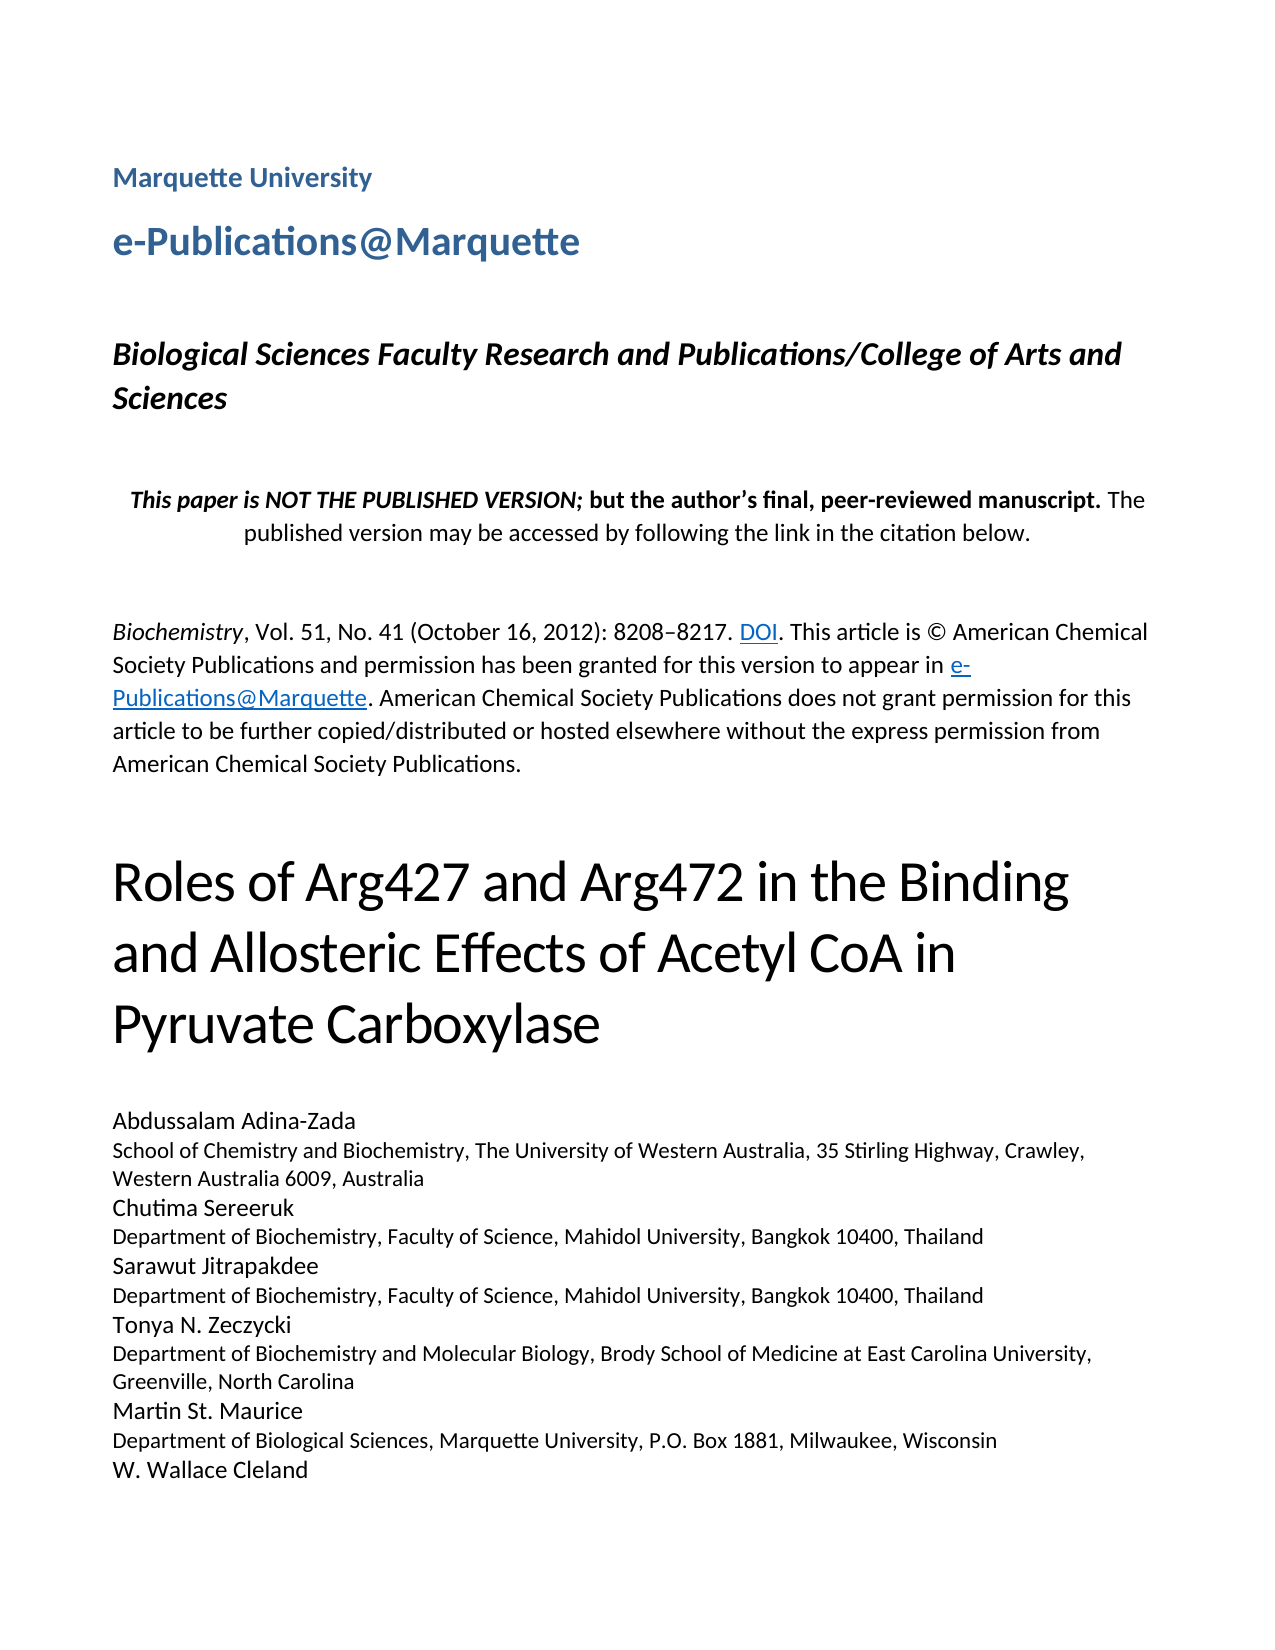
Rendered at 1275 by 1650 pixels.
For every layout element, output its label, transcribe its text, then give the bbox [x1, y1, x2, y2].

text Biochemistry, Vol. 51, No. 41 (October 16, 2012): 8208–8217. DOI. This article is © American Chemical Society Publications and permission has been granted for this version to appear in e-Publications@Marquette. American Chemical Society Publications does not grant permission for this article to be further copied/distributed or hosted elsewhere without the express permission from American Chemical Society Publications. [112, 616, 1162, 779]
title Roles of Arg427 and Arg472 in the Binding and Allosteric Effects of Acetyl CoA in Pyruvate Carboxylase [112, 844, 1162, 1058]
text Department of Biochemistry, Faculty of Science, Mahidol University, Bangkok 10400, Thailand [112, 1222, 1162, 1250]
text e-Publications@Marquette [112, 214, 1162, 265]
text Marquette University [112, 159, 1162, 195]
text This paper is NOT THE PUBLISHED VERSION; but the author’s final, peer-reviewed manuscript. The published version may be accessed by following the link in the citation below. [112, 484, 1162, 548]
text Tonya N. Zeczycki [112, 1309, 1162, 1339]
text Department of Biochemistry, Faculty of Science, Mahidol University, Bangkok 10400, Thailand [112, 1281, 1162, 1309]
text Department of Biological Sciences, Marquette University, P.O. Box 1881, Milwaukee, Wisconsin [112, 1426, 1162, 1454]
text Chutima Sereeruk [112, 1192, 1162, 1222]
text Biological Sciences Faculty Research and Publications/College of Arts and Sciences [112, 333, 1162, 418]
text Abdussalam Adina-Zada [112, 1105, 1162, 1136]
text School of Chemistry and Biochemistry, The University of Western Australia, 35 Stirling Highway, Crawley, Western Australia 6009, Australia [112, 1136, 1162, 1192]
text Martin St. Maurice [112, 1395, 1162, 1426]
text Sarawut Jitrapakdee [112, 1250, 1162, 1281]
text W. Wallace Cleland [112, 1454, 1162, 1484]
text Department of Biochemistry and Molecular Biology, Brody School of Medicine at East Carolina University, Greenville, North Carolina [112, 1339, 1162, 1395]
